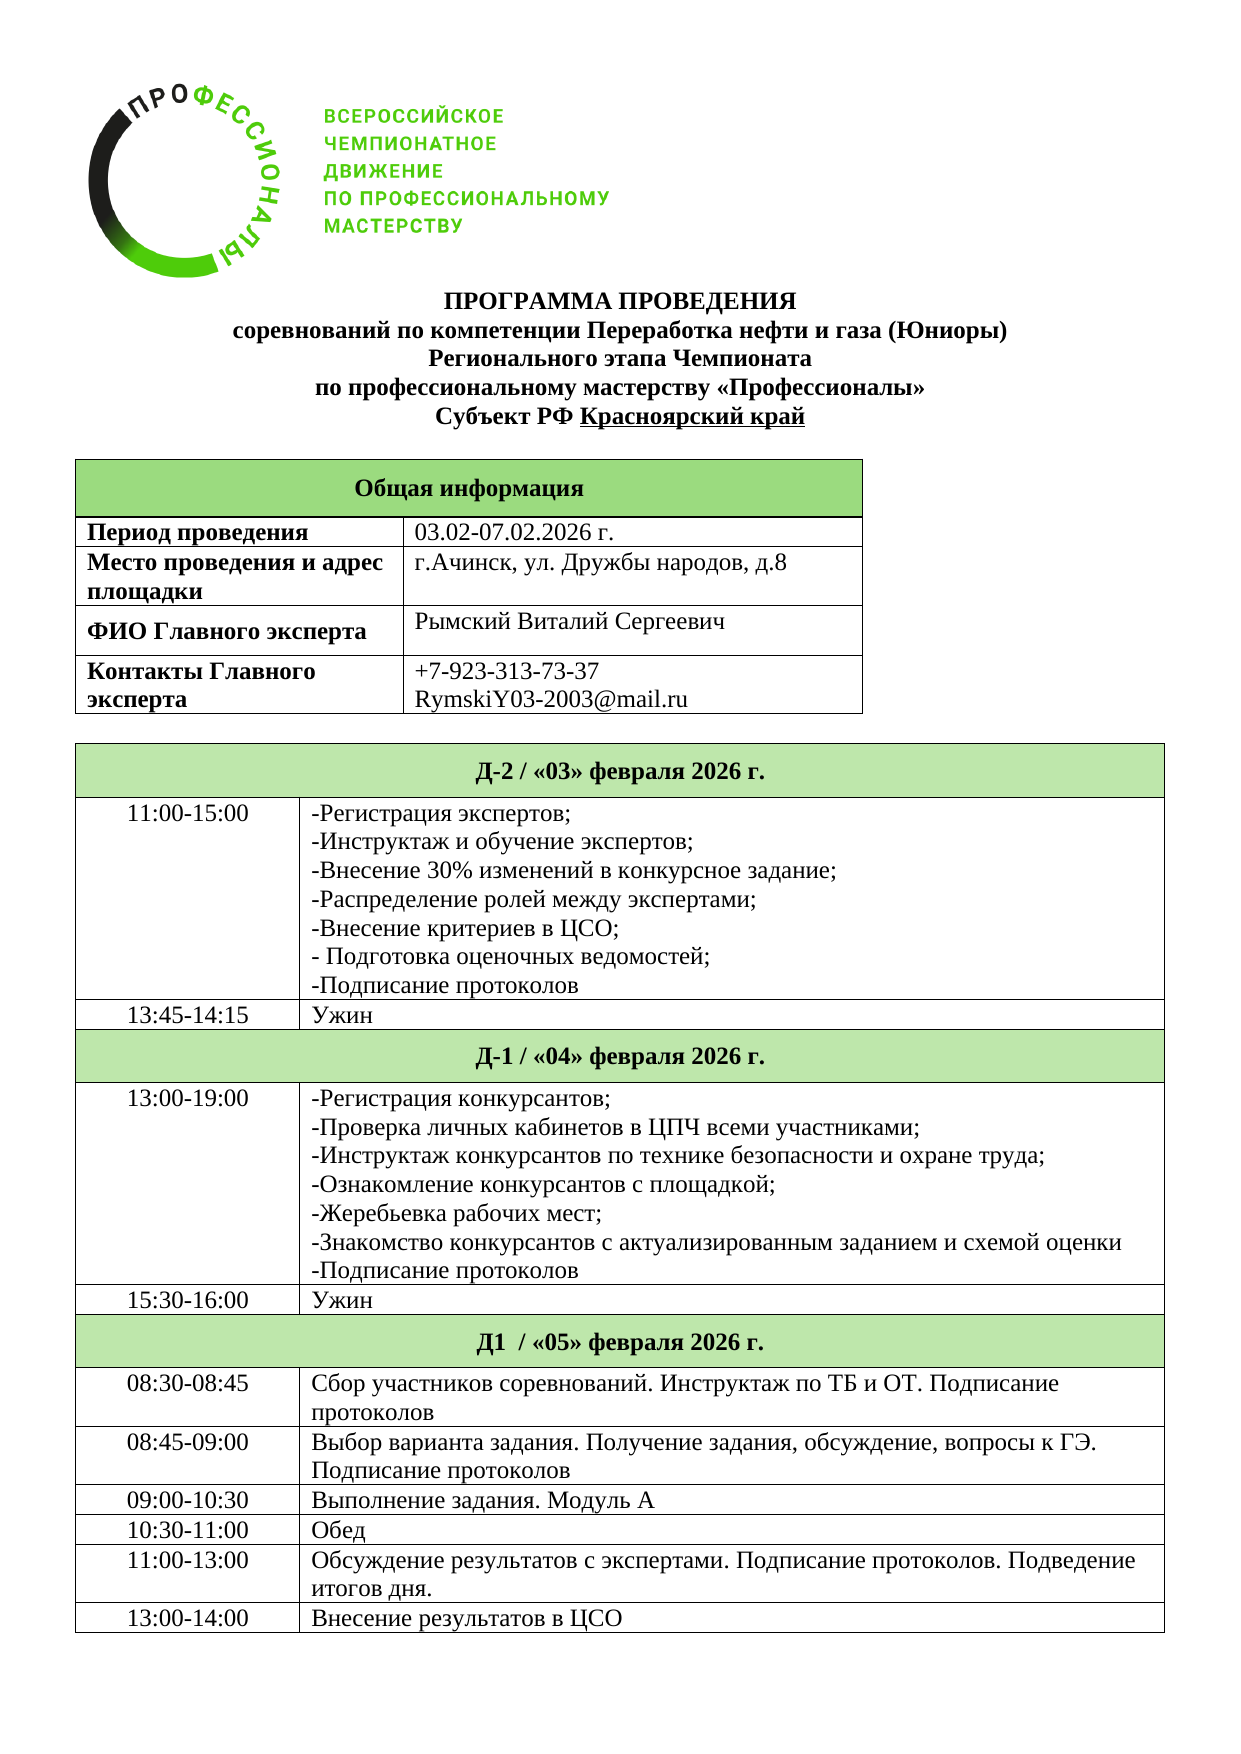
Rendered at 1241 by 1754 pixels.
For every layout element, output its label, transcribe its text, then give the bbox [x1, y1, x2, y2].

table_cell -Регистрация конкурсантов; -Проверка личных кабинетов в ЦПЧ всеми участниками; -Инструктаж конкурсантов по технике безопасности и охране труда; -Ознакомление конкурсантов с площадкой; -Жеребьевка рабочих мест; -Знакомство конкурсантов с актуализированным заданием и схемой оценки -Подписание протоколов [300, 1083, 1164, 1284]
table_cell Место проведения и адрес площадки [76, 547, 403, 605]
table_cell Внесение результатов в ЦСО [300, 1603, 1164, 1632]
table_header Д-2 / «03» февраля 2026 г. [76, 744, 1164, 797]
table_cell 08:45-09:00 [76, 1427, 299, 1484]
table_cell Период проведения [76, 518, 403, 546]
table_cell 13:00-19:00 [76, 1083, 299, 1284]
text Субъект РФ Красноярский край [75, 401, 1165, 430]
picture [75, 75, 618, 286]
table_cell 15:30-16:00 [76, 1285, 299, 1314]
table_cell 08:30-08:45 [76, 1368, 299, 1426]
table_header Общая информация [76, 460, 862, 516]
table_cell Выполнение задания. Модуль А [300, 1485, 1164, 1514]
table_cell 13:00-14:00 [76, 1603, 299, 1632]
table_cell Рымский Виталий Сергеевич [404, 606, 862, 655]
table_cell Ужин [300, 1000, 1164, 1029]
table_cell 10:30-11:00 [76, 1515, 299, 1544]
table_cell 11:00-15:00 [76, 798, 299, 999]
table_cell 03.02-07.02.2026 г. [404, 518, 862, 546]
text Регионального этапа Чемпионата [75, 343, 1165, 372]
table_cell 13:45-14:15 [76, 1000, 299, 1029]
text по профессиональному мастерству «Профессионалы» [75, 372, 1165, 401]
text ПРОГРАММА ПРОВЕДЕНИЯ [75, 286, 1165, 315]
table_cell Ужин [300, 1285, 1164, 1314]
table_cell -Регистрация экспертов; -Инструктаж и обучение экспертов; -Внесение 30% изменений в конкурсное задание; -Распределение ролей между экспертами; -Внесение критериев в ЦСО; - Подготовка оценочных ведомостей; -Подписание протоколов [300, 798, 1164, 999]
table_cell ФИО Главного эксперта [76, 606, 403, 655]
table_cell +7-923-313-73-37 RymskiY03-2003@mail.ru [404, 656, 862, 713]
table_cell Д-1 / «04» февраля 2026 г. [76, 1030, 1164, 1082]
table_cell Обед [300, 1515, 1164, 1544]
table_cell 11:00-13:00 [76, 1545, 299, 1602]
table_cell г.Ачинск, ул. Дружбы народов, д.8 [404, 547, 862, 605]
table_cell Д1 / «05» февраля 2026 г. [76, 1315, 1164, 1367]
table_cell Сбор участников соревнований. Инструктаж по ТБ и ОТ. Подписание протоколов [300, 1368, 1164, 1426]
table_cell Контакты Главного эксперта [76, 656, 403, 713]
table_cell Выбор варианта задания. Получение задания, обсуждение, вопросы к ГЭ. Подписание протоколов [300, 1427, 1164, 1484]
table_cell Обсуждение результатов с экспертами. Подписание протоколов. Подведение итогов дня. [300, 1545, 1164, 1602]
text соревнований по компетенции Переработка нефти и газа (Юниоры) [75, 315, 1165, 343]
table_cell 09:00-10:30 [76, 1485, 299, 1514]
